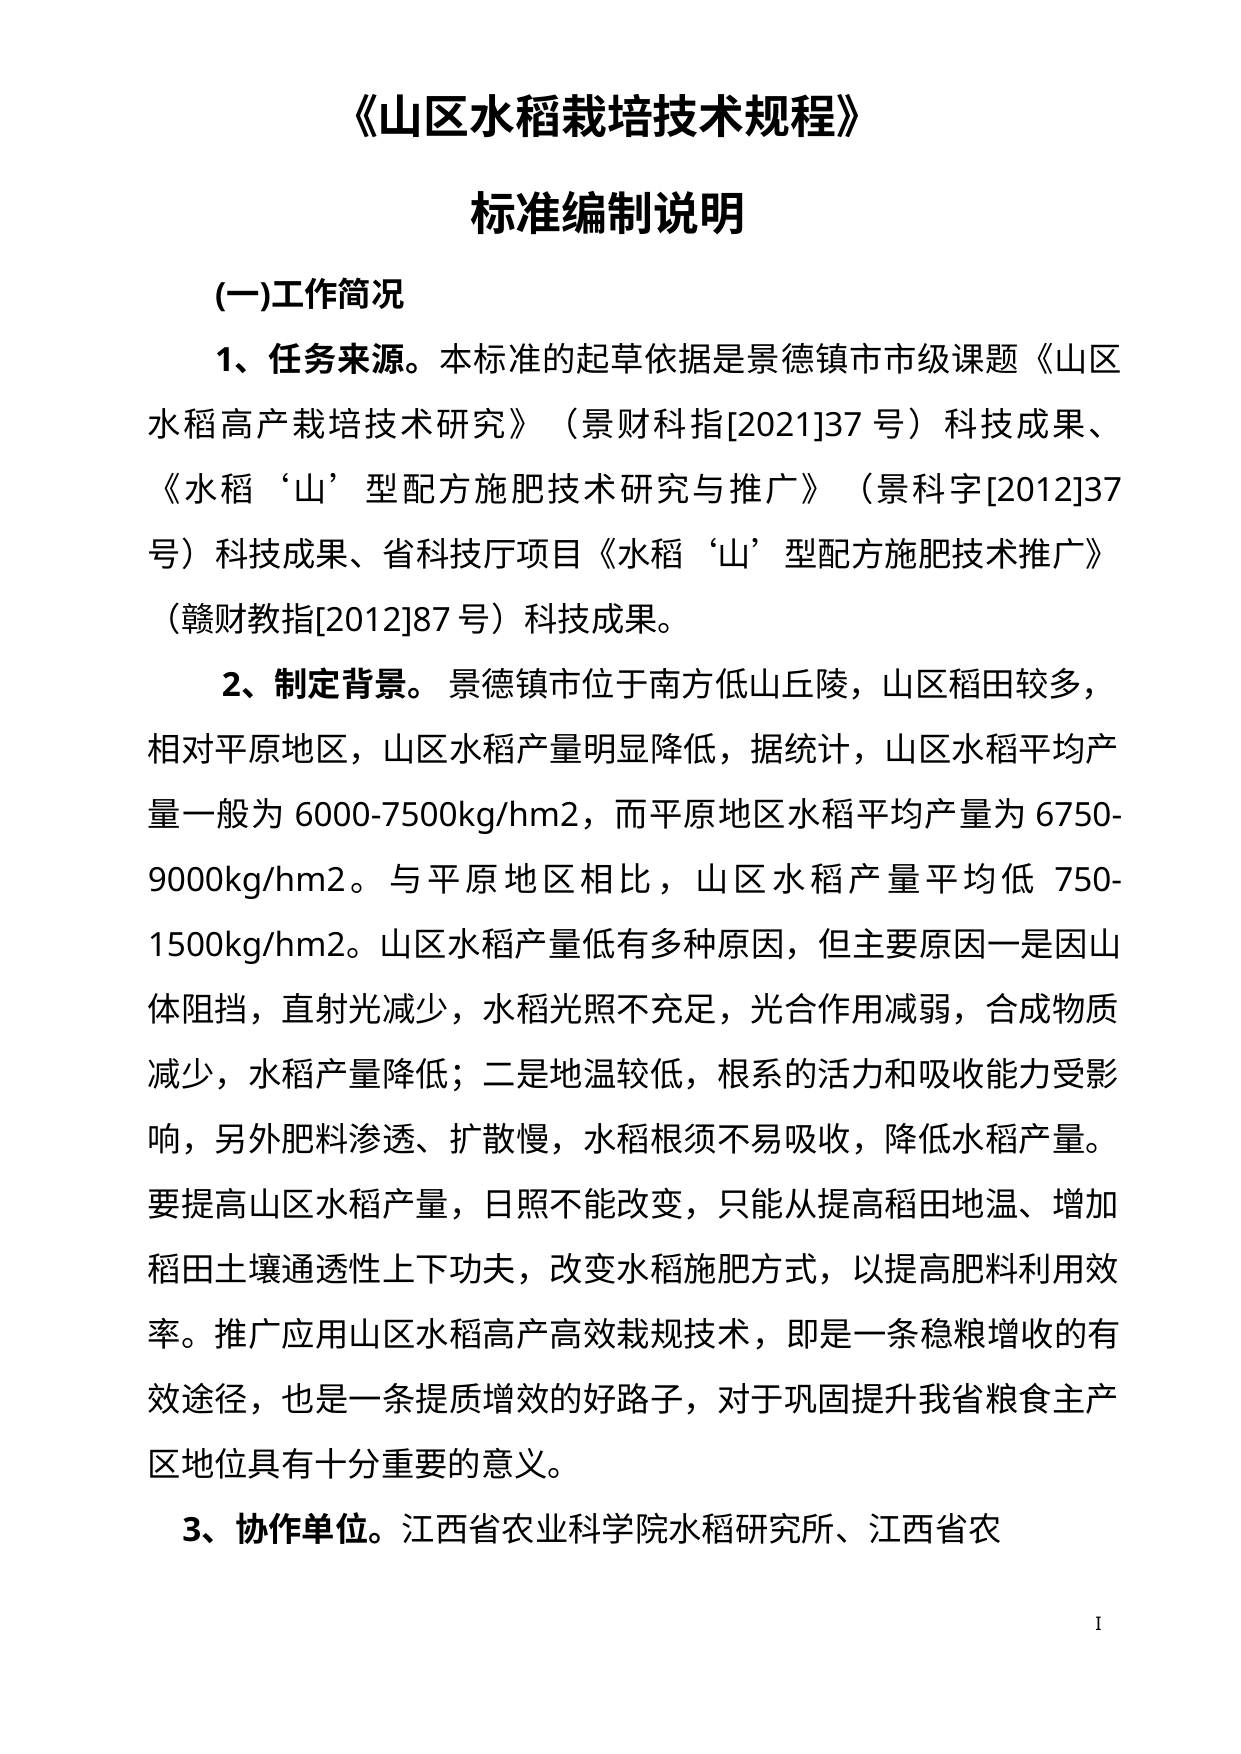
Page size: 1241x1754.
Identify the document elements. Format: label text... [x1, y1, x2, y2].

text 1、任务来源。本标准的起草依据是景德镇市市级课题《山区水稻高产栽培技术研究》（景财科指[2021]37号）科技成果、《水稻‘山’型配方施肥技术研究与推广》（景科字[2012]37号）科技成果、省科技厅项目《水稻‘山’型配方施肥技术推广》（赣财教指[2012]87号）科技成果。 [148, 325, 1122, 650]
text 《山区水稻栽培技术规程》 [148, 65, 1122, 162]
text 标准编制说明 [148, 162, 1122, 260]
text 相对平原地区，山区水稻产量明显降低，据统计，山区水稻平均产量一般为 6000-7500kg/hm2，而平原地区水稻平均产量为6750-9000kg/hm2。与平原地区相比，山区水稻产量平均低 750-1500kg/hm2。山区水稻产量低有多种原因，但主要原因一是因山体阻挡，直射光减少，水稻光照不充足，光合作用减弱，合成物质减少，水稻产量降低；二是地温较低，根系的活力和吸收能力受影响，另外肥料渗透、扩散慢，水稻根须不易吸收，降低水稻产量。要提高山区水稻产量，日照不能改变，只能从提高稻田地温、增加稻田土壤通透性上下功夫，改变水稻施肥方式，以提高肥料利用效率。推广应用山区水稻高产高效栽规技术，即是一条稳粮增收的有效途径，也是一条提质增效的好路子，对于巩固提升我省粮食主产区地位具有十分重要的意义。 [148, 715, 1122, 1495]
text 2、制定背景。 景德镇市位于南方低山丘陵，山区稻田较多， [148, 650, 1122, 715]
text 3、协作单位。江西省农业科学院水稻研究所、江西省农 [148, 1495, 1122, 1560]
text (一)工作简况 [148, 260, 1122, 325]
